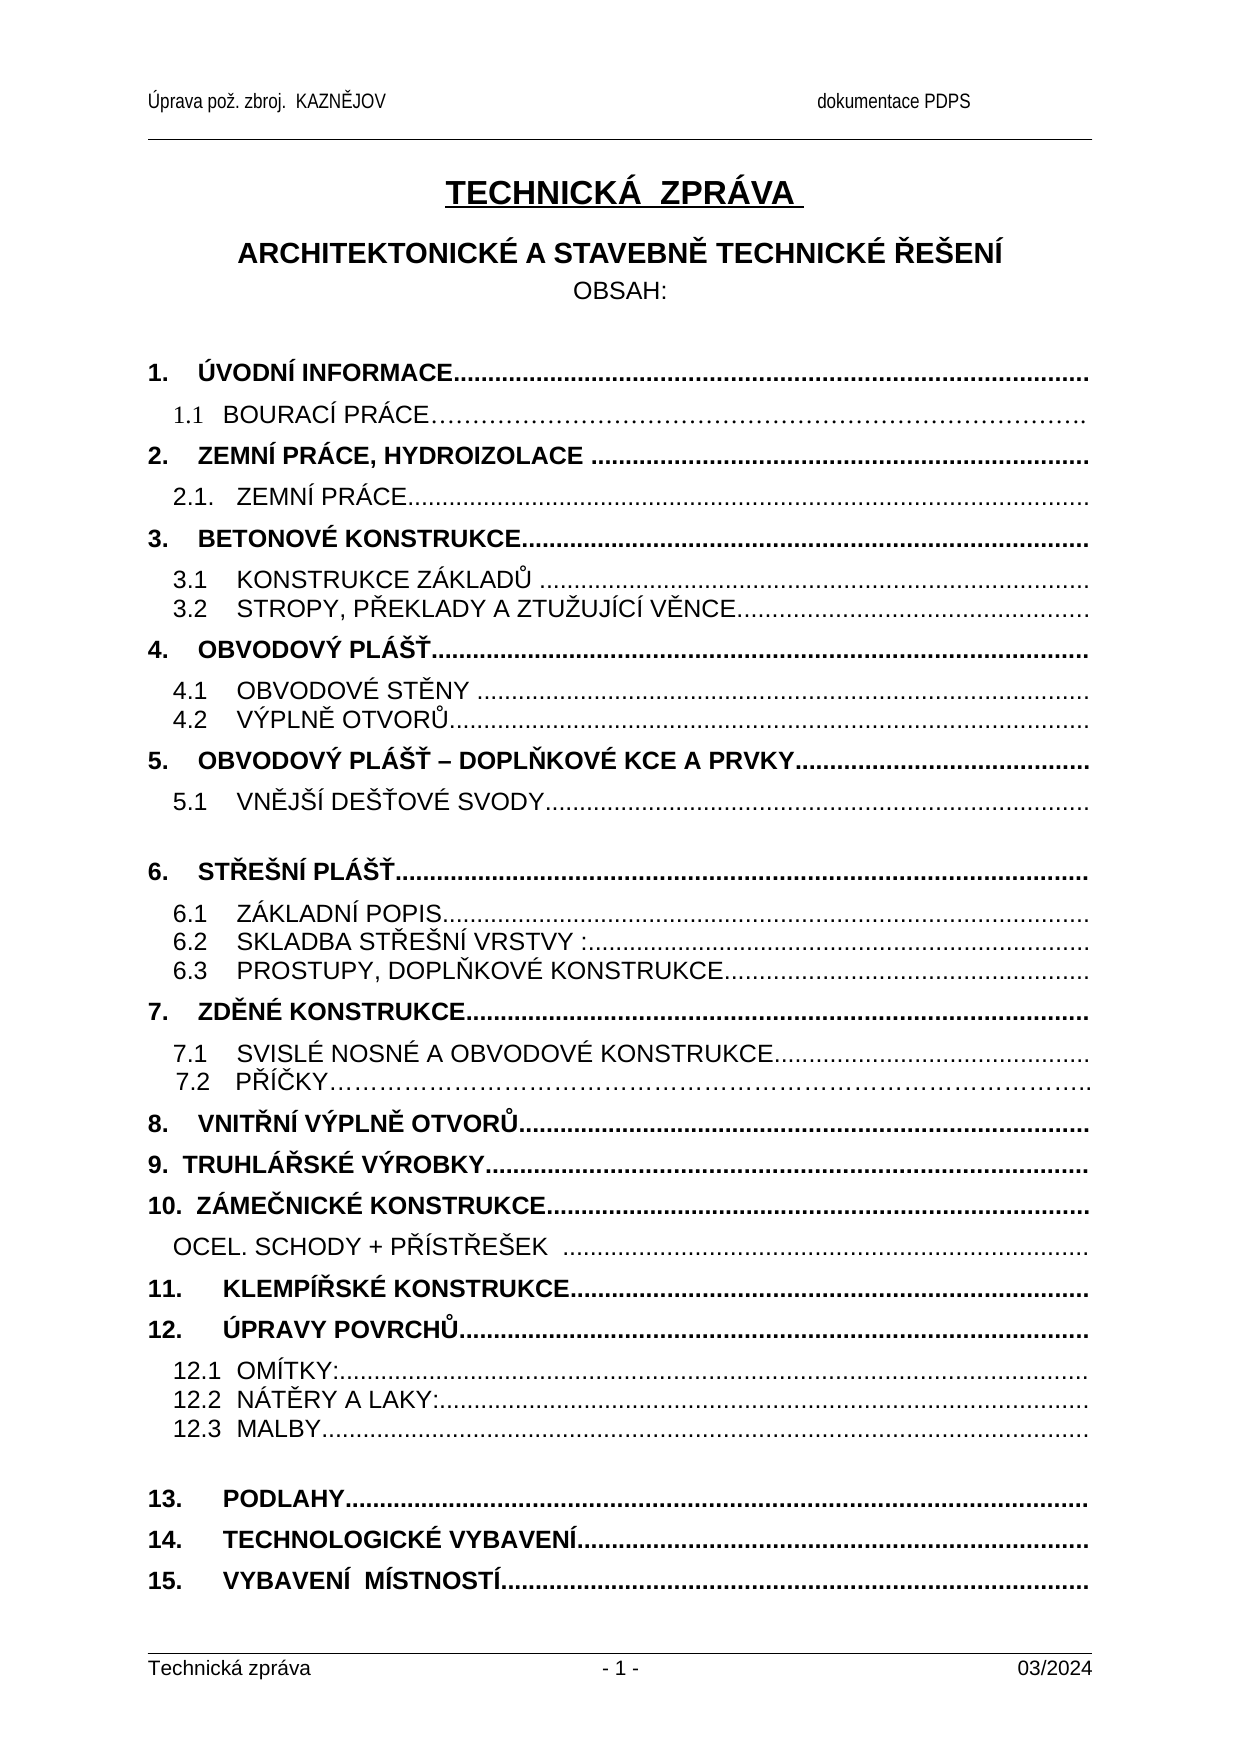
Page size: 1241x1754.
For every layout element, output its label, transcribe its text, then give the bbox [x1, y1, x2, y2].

text 6.3 PROSTUPY, DOPLŇKOVÉ KONSTRUKCE [173, 956, 1092, 985]
text 2.1. ZEMNÍ PRÁCE [173, 482, 1092, 511]
text 7. ZDĚNÉ KONSTRUKCE [148, 997, 1092, 1026]
text OCEL. SCHODY + PŘÍSTŘEŠEK [173, 1232, 1092, 1261]
text 9. TRUHLÁŘSKÉ VÝROBKY [148, 1150, 1092, 1178]
text 6. STŘEŠNÍ PLÁŠŤ [148, 857, 1092, 886]
text 2. ZEMNÍ PRÁCE, hydroIZOLACE [148, 441, 1092, 470]
text 12. ÚPRAVY POVRCHŮ [148, 1315, 1092, 1343]
text 4.1 OBVODOVÉ STĚNY [173, 676, 1092, 705]
text 12.1 OMÍTKY: [173, 1356, 1092, 1385]
text 3.1 KONSTRUKCE ZÁKLADŮ [173, 565, 1092, 593]
text 5.1 VNĚJŠÍ DEŠŤOVÉ SVODY [173, 787, 1092, 816]
text 14. TECHNOLOGICKÉ VYBAVENÍ [148, 1525, 1092, 1553]
text 15. VYBAVENÍ MÍSTNOSTÍ [148, 1566, 1092, 1595]
text 10. ZÁMEČNICKÉ KONSTRUKCE [148, 1191, 1092, 1220]
text 7.1 SVISLÉ NOSNÉ A OBVODOVÉ KONSTRUKCE [173, 1038, 1092, 1067]
text 7.2 PŘÍČKY……………………………………………………………………………….. [148, 1067, 1092, 1096]
text Obsah: [148, 276, 1092, 305]
text 1. ÚVODNÍ INFORMACE [148, 358, 1092, 387]
text 13. PODLAHY [148, 1483, 1092, 1512]
text 12.2 NÁTĚRY A LAKY: [173, 1385, 1092, 1413]
text 3. BETONOVÉ KONSTRUKCE [148, 523, 1092, 552]
text 5. OBVODOVÝ PLÁŠŤ – DOPLŇKOVÉ KCE A PRVKY [148, 746, 1092, 775]
text 6.1 ZÁKLADNÍ POPIS [173, 898, 1092, 927]
text 4. OBVODOVÝ PLÁŠŤ [148, 635, 1092, 663]
text 4.2 VÝPLNĚ OTVORŮ [173, 705, 1092, 733]
title ARCHITEKTONICKÉ A StavebnĚ TECHNICKÉ ŘEŠENÍ [148, 236, 1092, 270]
text 1.1 BOURACÍ PRÁCE……………………………………………………………………. [148, 400, 1092, 428]
text 11. KLEMPÍŘSKÉ KONSTRUKCE [148, 1273, 1092, 1302]
title Technická zpráva [148, 173, 1092, 211]
text 6.2 SKLADBA STŘEŠNÍ VRSTVY : [173, 927, 1092, 956]
text 12.3 MALBY [173, 1413, 1092, 1442]
text 8. VNITŘNÍ VÝPLNĚ OTVORŮ [148, 1108, 1092, 1137]
text 3.2 STROPY, PŘEKLADY A ZTUŽUJÍCÍ VĚNCE [173, 593, 1092, 622]
